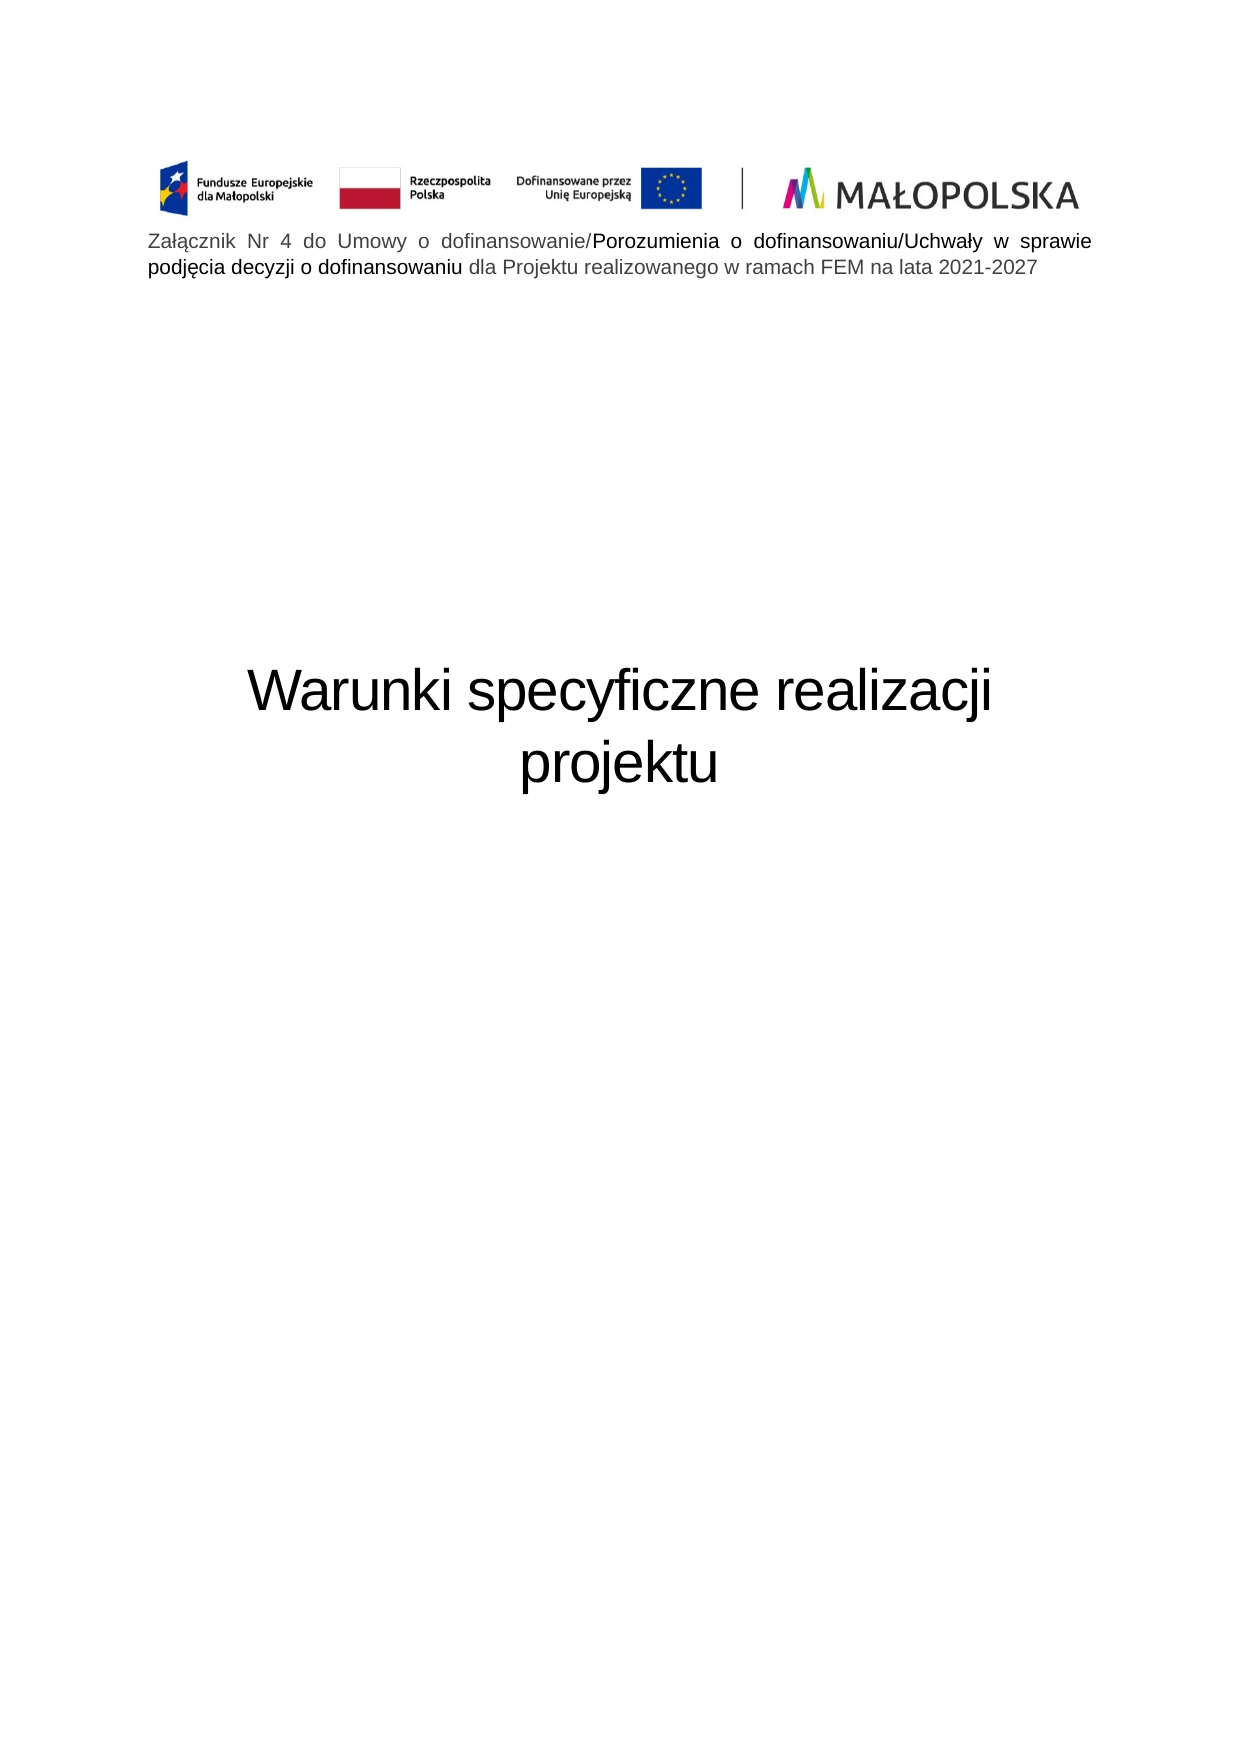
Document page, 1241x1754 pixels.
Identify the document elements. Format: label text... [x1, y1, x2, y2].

picture [147, 147, 1093, 229]
text Załącznik Nr 4 do Umowy o dofinansowanie/Porozumienia o dofinansowaniu/Uchwały w sprawie podjęcia decyzji o dofinansowaniu dla Projektu realizowanego w ramach FEM na lata 2021-2027 [148, 229, 1092, 278]
text Warunki specyficzne realizacji projektu [148, 655, 1092, 795]
